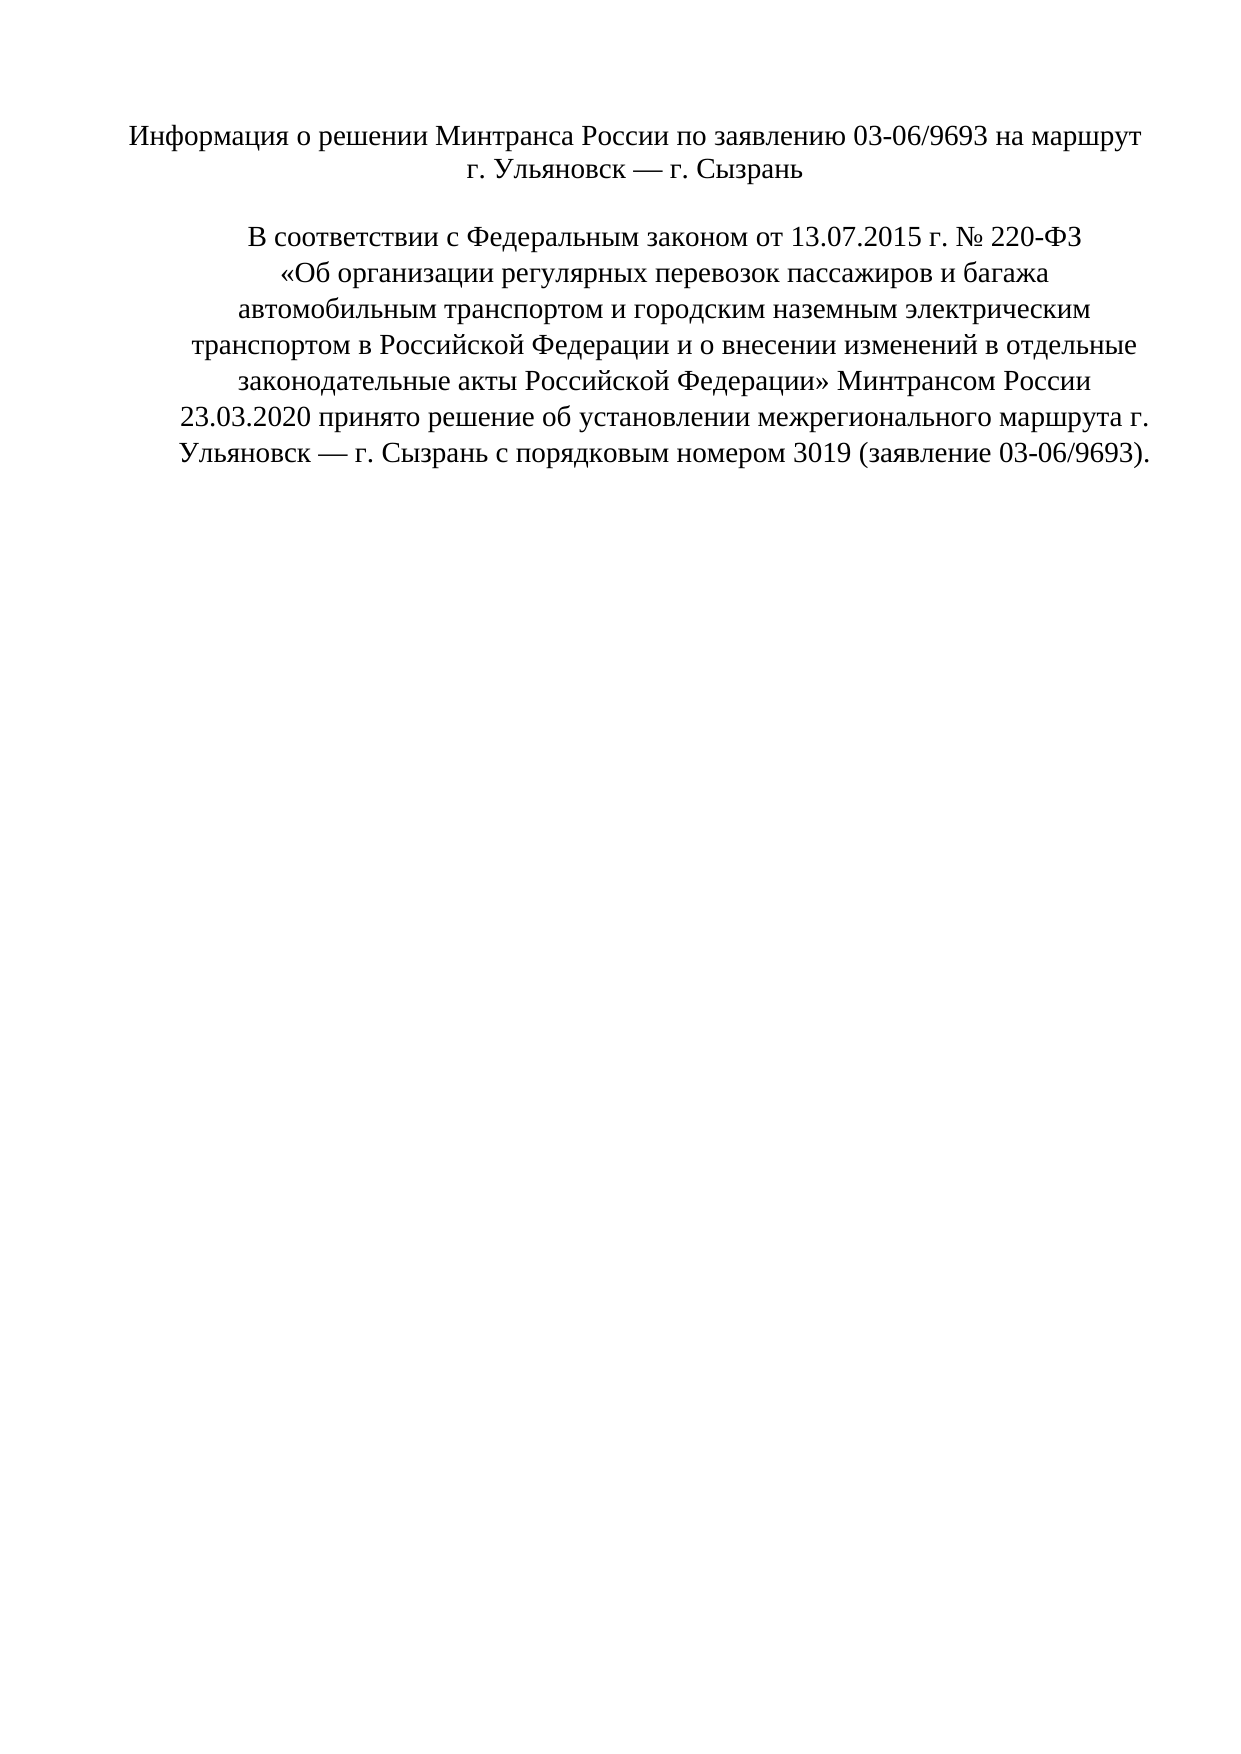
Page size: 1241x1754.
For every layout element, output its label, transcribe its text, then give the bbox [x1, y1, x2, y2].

text Информация о решении Минтранса России по заявлению 03-06/9693 на маршрут г. Ульяновск — г. Сызрань [118, 118, 1152, 185]
text В соответствии с Федеральным законом от 13.07.2015 г. № 220-ФЗ «Об организации регулярных перевозок пассажиров и багажа автомобильным транспортом и городским наземным электрическим транспортом в Российской Федерации и о внесении изменений в отдельные законодательные акты Российской Федерации» Минтрансом России 23.03.2020 принято решение об установлении межрегионального маршрута г. Ульяновск — г. Сызрань с порядковым номером 3019 (заявление 03-06/9693). [177, 219, 1152, 469]
